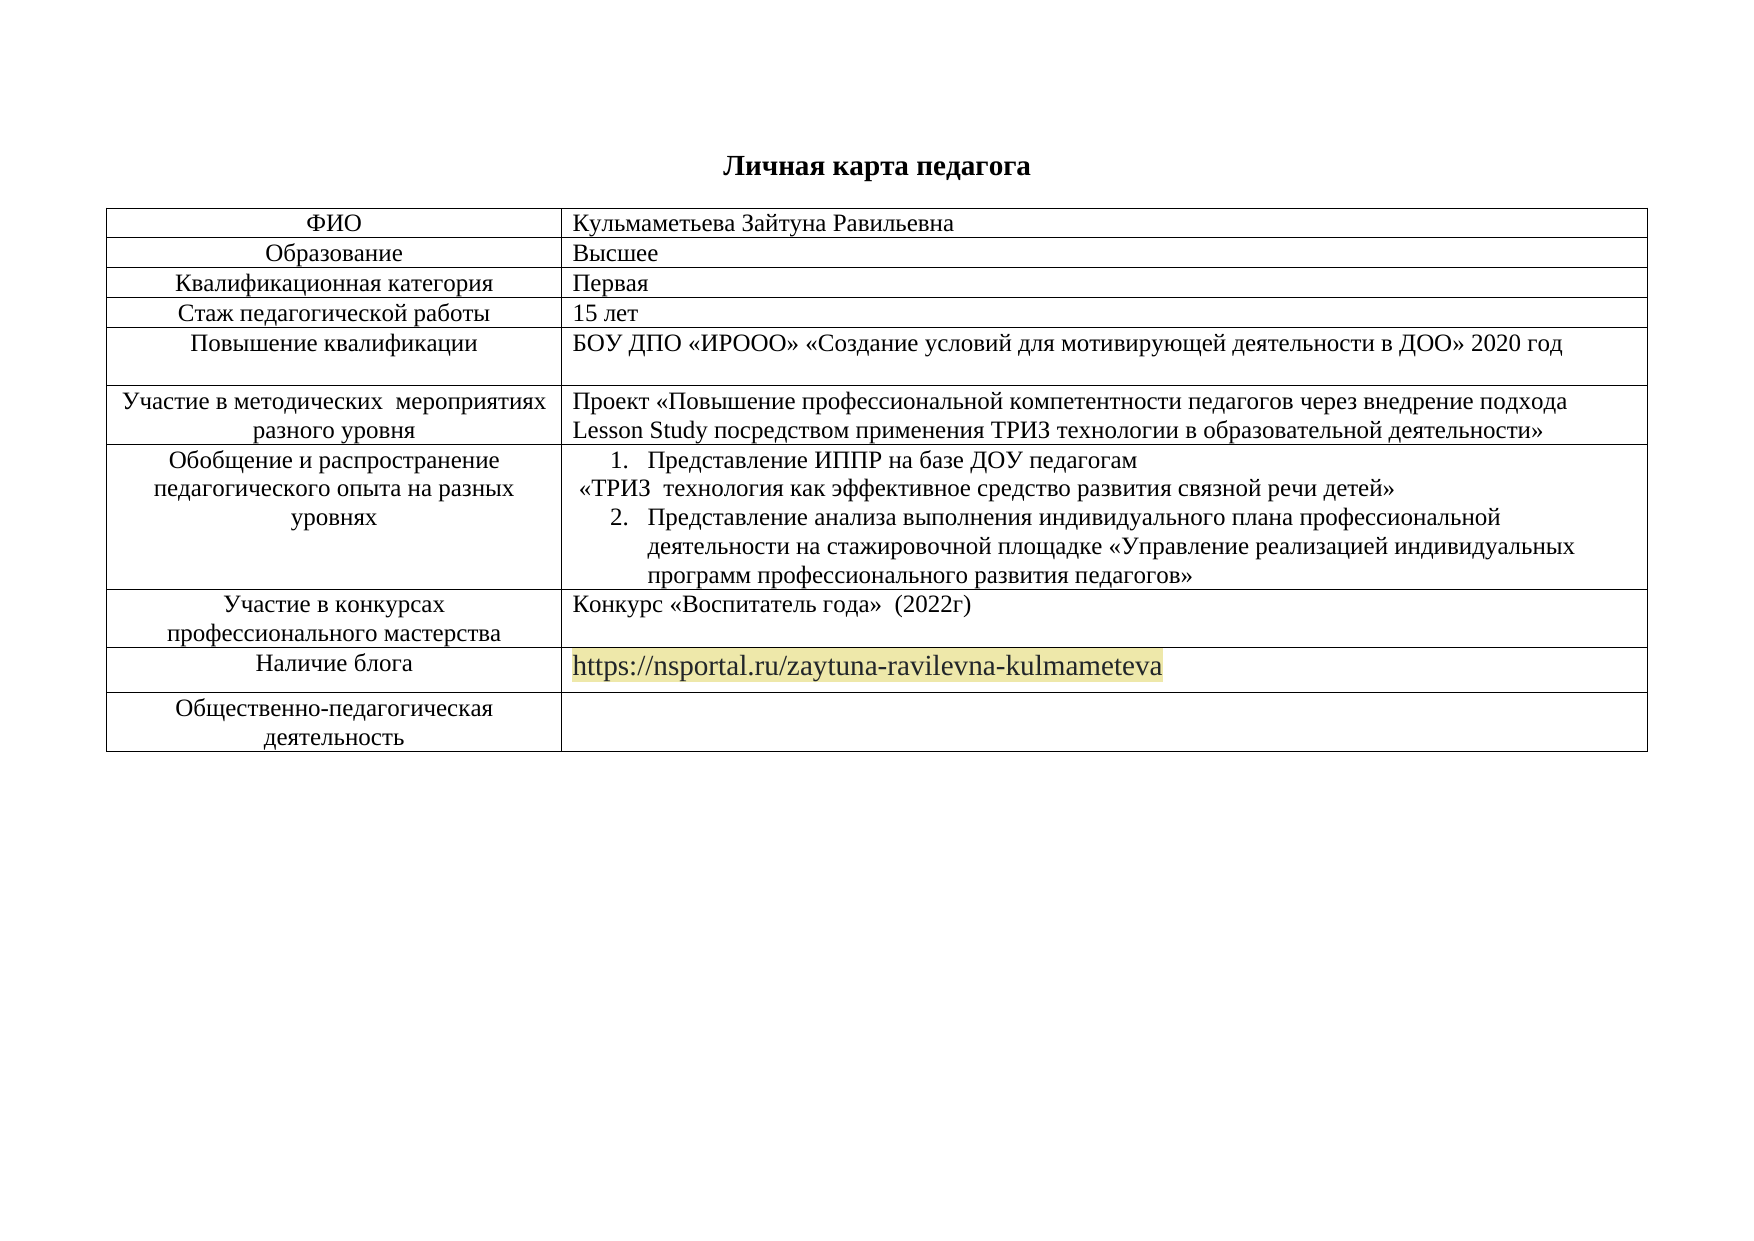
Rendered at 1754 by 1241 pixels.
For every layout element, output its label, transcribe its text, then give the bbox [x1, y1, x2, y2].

table_cell Образование [107, 238, 561, 267]
text Личная карта педагога [118, 148, 1636, 182]
table_cell Проект «Повышение профессиональной компетентности педагогов через внедрение подхода Lesson Study посредством применения ТРИЗ технологии в образовательной деятельности» [562, 386, 1647, 444]
table_cell Обобщение и распространение педагогического опыта на разных уровнях [107, 445, 561, 588]
table_cell Квалификационная категория [107, 268, 561, 297]
table_cell Участие в конкурсах профессионального мастерства [107, 590, 561, 647]
table_cell Общественно-педагогическая деятельность [107, 693, 561, 751]
table_cell БОУ ДПО «ИРООО» «Создание условий для мотивирующей деятельности в ДОО» 2020 год [562, 328, 1647, 385]
table_cell Высшее [562, 238, 1647, 267]
table_cell Повышение квалификации [107, 328, 561, 385]
table_cell [562, 693, 1647, 751]
table_cell Первая [562, 268, 1647, 297]
table_cell Участие в методических мероприятиях разного уровня [107, 386, 561, 444]
table_cell Представление ИППР на базе ДОУ педагогам «ТРИЗ технология как эффективное средство развития связной речи детей» Представление анализа выполнения индивидуального плана профессиональной деятельности на стажировочной площадке «Управление реализацией индивидуальных программ профессионального развития педагогов» [562, 445, 1647, 588]
table_header Кульмаметьева Зайтуна Равильевна [562, 209, 1647, 237]
table_cell 15 лет [562, 298, 1647, 327]
table_cell https://nsportal.ru/zaytuna-ravilevna-kulmameteva [562, 648, 1647, 692]
table_cell Наличие блога [107, 648, 561, 692]
table_header ФИО [107, 209, 561, 237]
table_cell Конкурс «Воспитатель года» (2022г) [562, 590, 1647, 647]
table_cell Стаж педагогической работы [107, 298, 561, 327]
